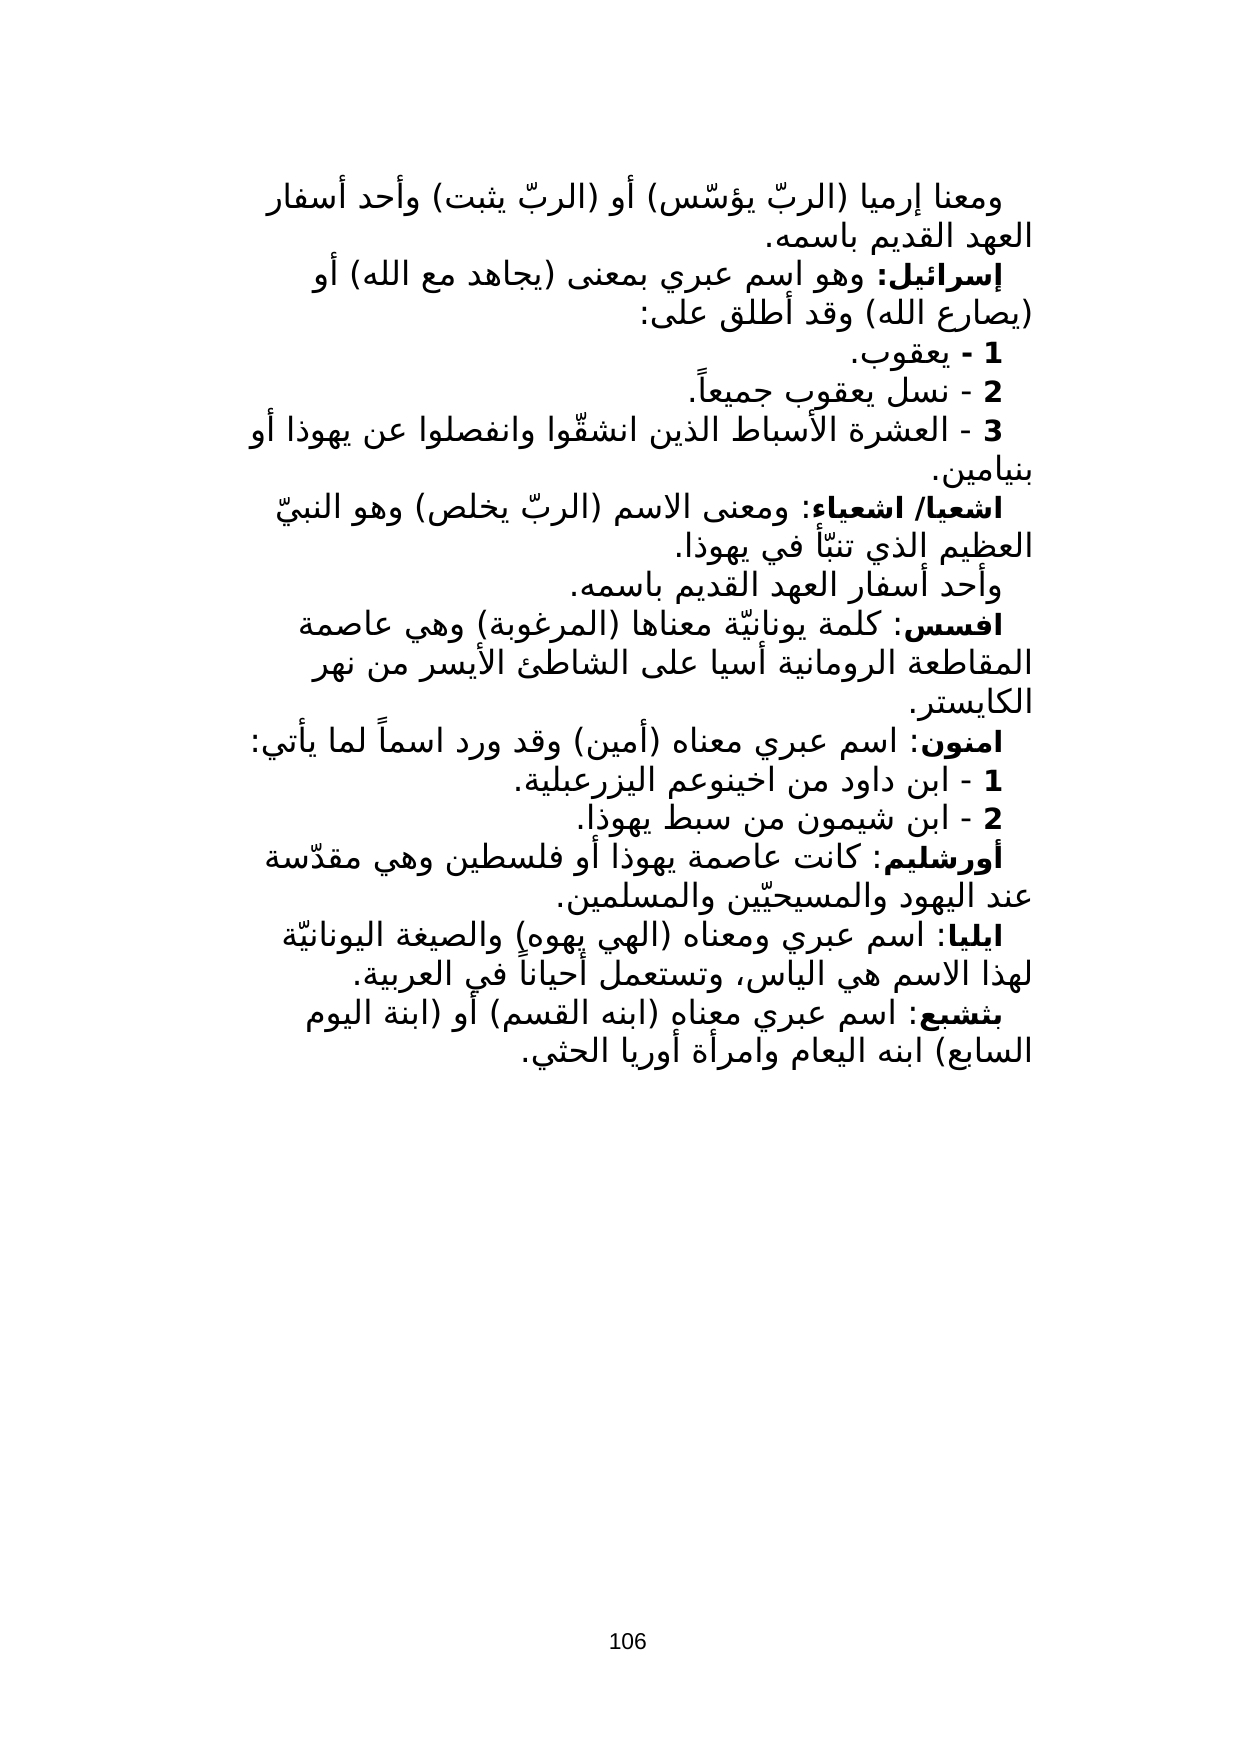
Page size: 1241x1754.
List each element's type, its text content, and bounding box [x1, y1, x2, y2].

text افسس: كلمة يونانيّة معناها (المرغوبة) وهي عاصمة المقاطعة الرومانية أسيا على الشاطئ الأيسر من نهر الكايستر. [222, 604, 1033, 721]
text بثشبع: اسم عبري معناه (ابنه القسم) أو (ابنة اليوم السابع) ابنه اليعام وامرأة أوريا الحثي. [222, 993, 1033, 1071]
text 3 - العشرة الأسباط الذين انشقّوا وانفصلوا عن يهوذا أو بنيامين. [222, 410, 1033, 488]
text 1 - يعقوب. [222, 333, 1033, 371]
text 1 - ابن داود من اخينوعم اليزرعبلية. [222, 760, 1033, 799]
text ايليا: اسم عبري ومعناه (الهي يهوه) والصيغة اليونانيّة لهذا الاسم هي الياس، وتستعمل أحياناً في العربية. [222, 915, 1033, 993]
text 2 - نسل يعقوب جميعاً. [222, 371, 1033, 410]
text وأحد أسفار العهد القديم باسمه. [222, 566, 1033, 604]
text اشعيا/ اشعياء: ومعنى الاسم (الربّ يخلص) وهو النبيّ العظيم الذي تنبّأ في يهوذا. [222, 488, 1033, 566]
text ومعنا إرميا (الربّ يؤسّس) أو (الربّ يثبت) وأحد أسفار العهد القديم باسمه. [222, 177, 1033, 255]
text 2 - ابن شيمون من سبط يهوذا. [222, 799, 1033, 838]
text أورشليم: كانت عاصمة يهوذا أو فلسطين وهي مقدّسة عند اليهود والمسيحيّين والمسلمين. [222, 838, 1033, 915]
text إسرائيل: وهو اسم عبري بمعنى (يجاهد مع الله) أو (يصارع الله) وقد أطلق على: [222, 255, 1033, 333]
text امنون: اسم عبري معناه (أمين) وقد ورد اسماً لما يأتي: [222, 721, 1033, 760]
